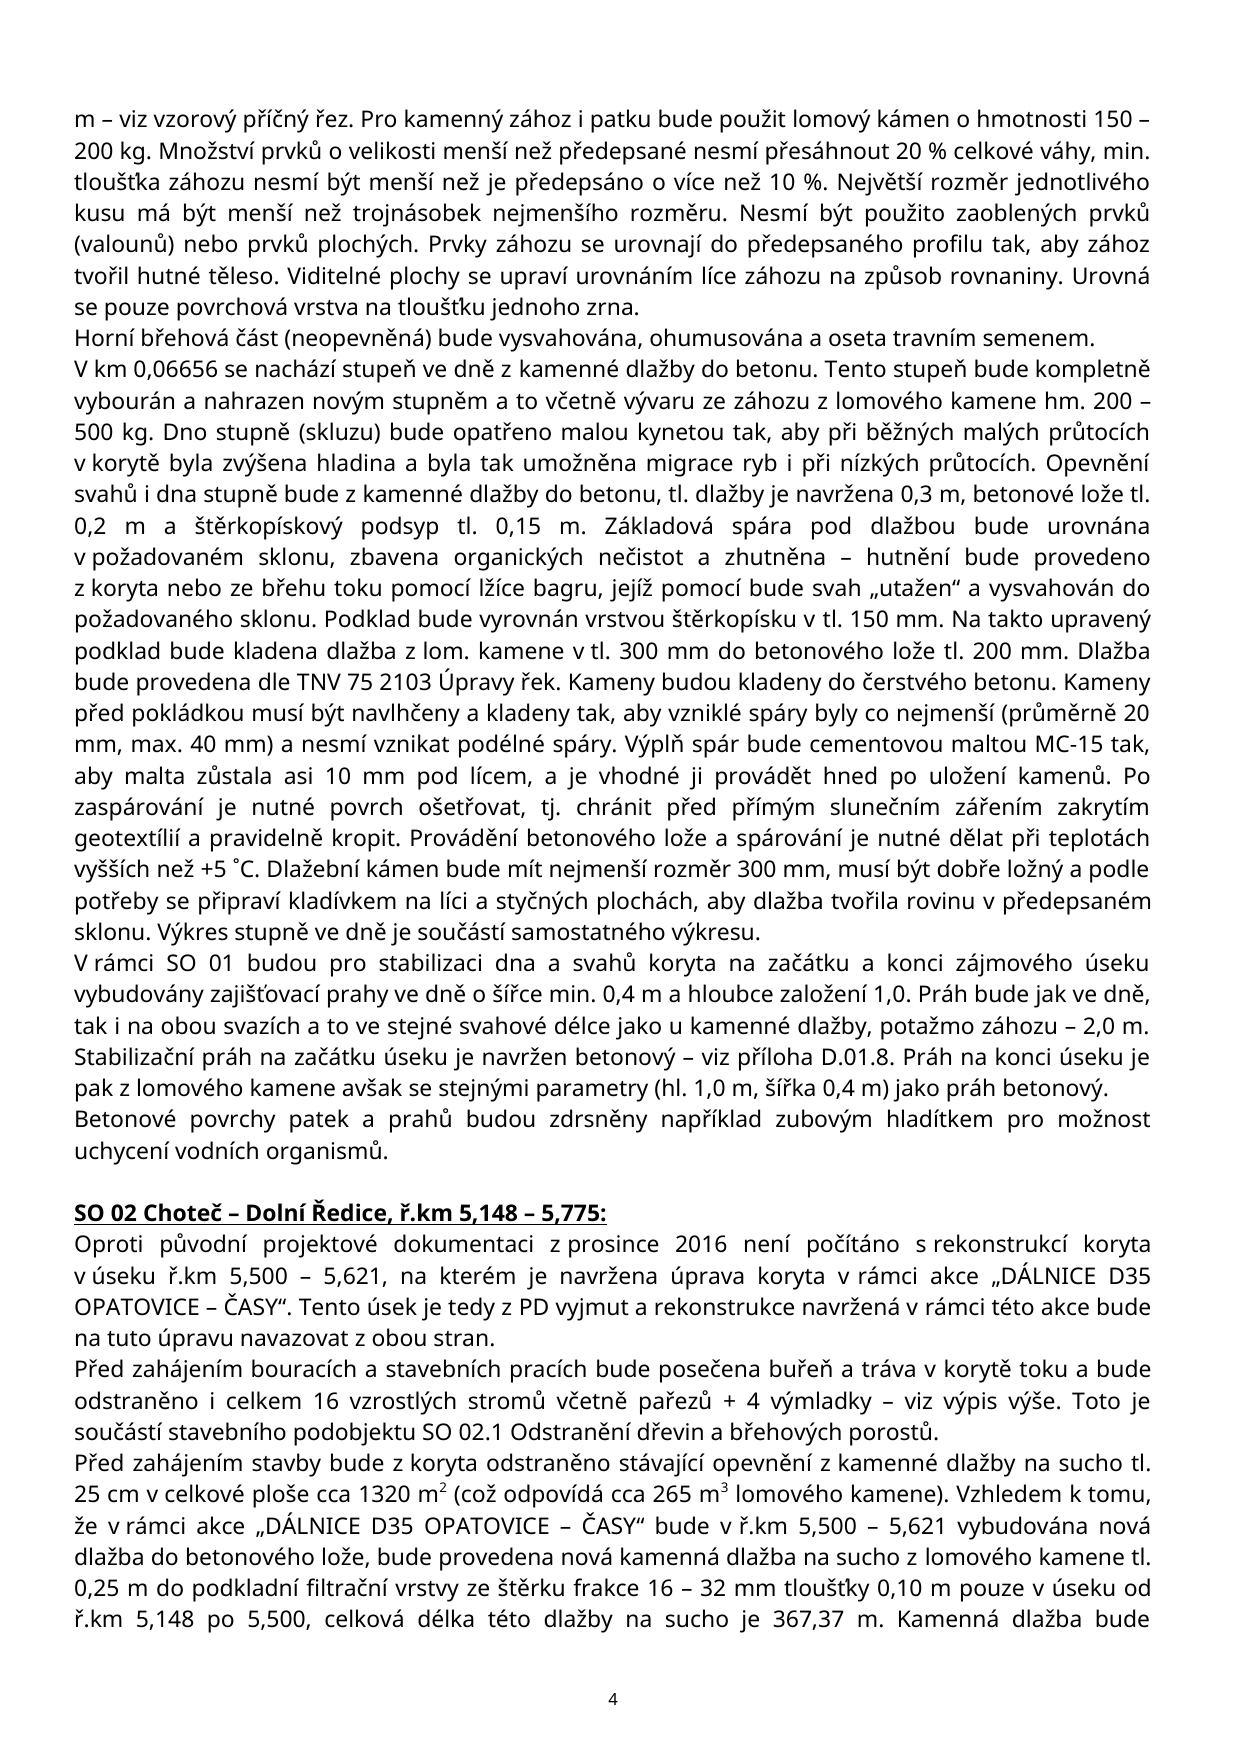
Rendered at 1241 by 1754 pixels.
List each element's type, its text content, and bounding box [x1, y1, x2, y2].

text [74, 1447, 1152, 1635]
text V km 0,06656 se nachází stupeň ve dně z kamenné dlažby do betonu. Tento stupeň bude kompletně vybourán a nahrazen novým stupněm a to včetně vývaru ze záhozu z lomového kamene hm. 200 – 500 kg. Dno stupně (skluzu) bude opatřeno malou kynetou tak, aby při běžných malých průtocích v korytě byla zvýšena hladina a byla tak umožněna migrace ryb i při nízkých průtocích. Opevnění svahů i dna stupně bude z kamenné dlažby do betonu, tl. dlažby je navržena 0,3 m, betonové lože tl. 0,2 m a štěrkopískový podsyp tl. 0,15 m. Základová spára pod dlažbou bude urovnána v požadovaném sklonu, zbavena organických nečistot a zhutněna – hutnění bude provedeno z koryta nebo ze břehu toku pomocí lžíce bagru, jejíž pomocí bude svah „utažen“ a vysvahován do požadovaného sklonu. Podklad bude vyrovnán vrstvou štěrkopísku v tl. 150 mm. Na takto upravený podklad bude kladena dlažba z lom. kamene v tl. 300 mm do betonového lože tl. 200 mm. Dlažba bude provedena dle TNV 75 2103 Úpravy řek. Kameny budou kladeny do čerstvého betonu. Kameny před pokládkou musí být navlhčeny a kladeny tak, aby vzniklé spáry byly co nejmenší (průměrně 20 mm, max. 40 mm) a nesmí vznikat podélné spáry. Výplň spár bude cementovou maltou MC-15 tak, aby malta zůstala asi 10 mm pod lícem, a je vhodné ji provádět hned po uložení kamenů. Po zaspárování je nutné povrch ošetřovat, tj. chránit před přímým slunečním zářením zakrytím geotextílií a pravidelně kropit. Provádění betonového lože a spárování je nutné dělat při teplotách vyšších než +5 ˚C. Dlažební kámen bude mít nejmenší rozměr 300 mm, musí být dobře ložný a podle potřeby se připraví kladívkem na líci a styčných plochách, aby dlažba tvořila rovinu v předepsaném sklonu. Výkres stupně ve dně je součástí samostatného výkresu. [74, 353, 1152, 947]
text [74, 103, 1152, 322]
text V rámci SO 01 budou pro stabilizaci dna a svahů koryta na začátku a konci zájmového úseku vybudovány zajišťovací prahy ve dně o šířce min. 0,4 m a hloubce založení 1,0. Práh bude jak ve dně, tak i na obou svazích a to ve stejné svahové délce jako u kamenné dlažby, potažmo záhozu – 2,0 m. Stabilizační práh na začátku úseku je navržen betonový – viz příloha D.01.8. Práh na konci úseku je pak z lomového kamene avšak se stejnými parametry (hl. 1,0 m, šířka 0,4 m) jako práh betonový. [74, 947, 1152, 1103]
text SO 02 Choteč – Dolní Ředice, ř.km 5,148 – 5,775: [74, 1197, 1152, 1228]
text Horní břehová část (neopevněná) bude vysvahována, ohumusována a oseta travním semenem. [74, 322, 1152, 353]
text Betonové povrchy patek a prahů budou zdrsněny například zubovým hladítkem pro možnost uchycení vodních organismů. [74, 1103, 1152, 1166]
text Oproti původní projektové dokumentaci z prosince 2016 není počítáno s rekonstrukcí koryta v úseku ř.km 5,500 – 5,621, na kterém je navržena úprava koryta v rámci akce „DÁLNICE D35 OPATOVICE – ČASY“. Tento úsek je tedy z PD vyjmut a rekonstrukce navržená v rámci této akce bude na tuto úpravu navazovat z obou stran. [74, 1228, 1152, 1353]
text Před zahájením bouracích a stavebních pracích bude posečena buřeň a tráva v korytě toku a bude odstraněno i celkem 16 vzrostlých stromů včetně pařezů + 4 výmladky – viz výpis výše. Toto je součástí stavebního podobjektu SO 02.1 Odstranění dřevin a břehových porostů. [74, 1353, 1152, 1447]
